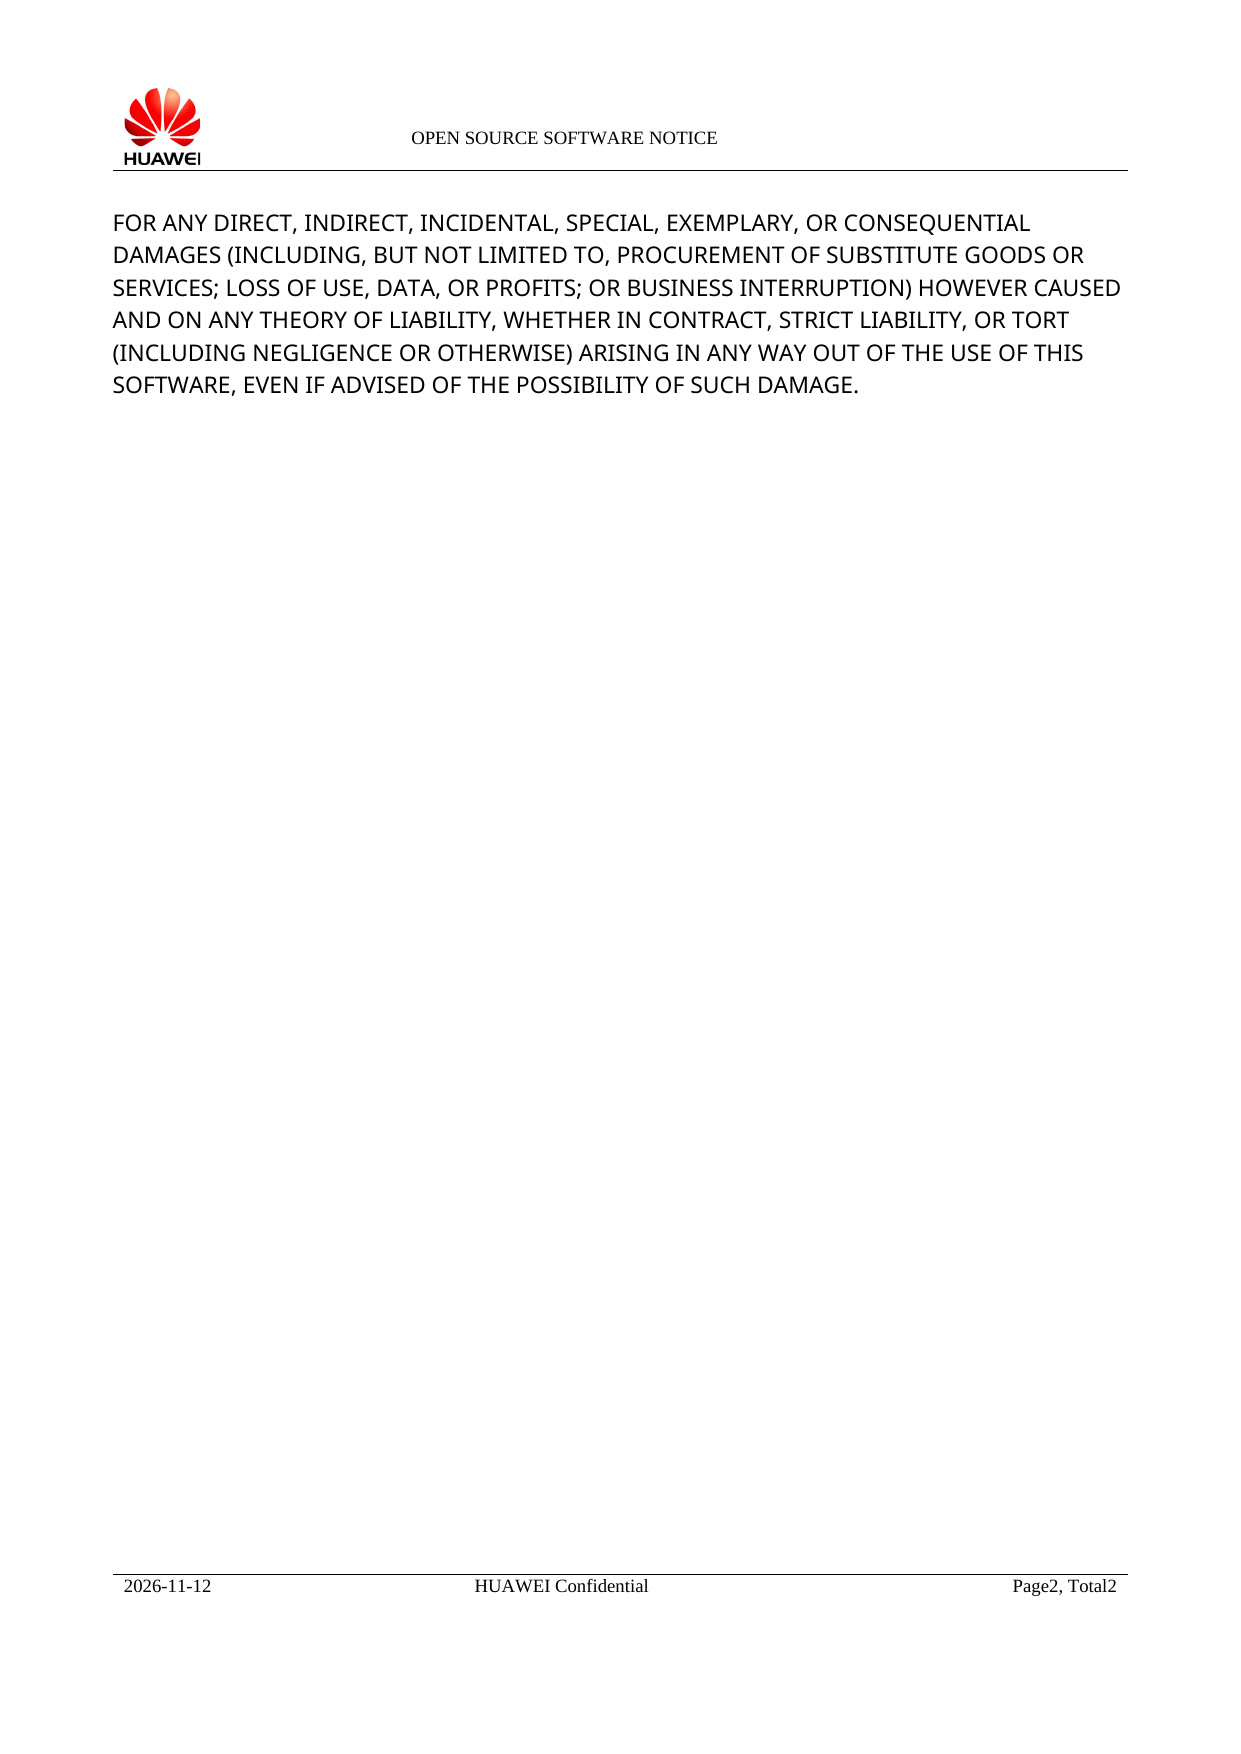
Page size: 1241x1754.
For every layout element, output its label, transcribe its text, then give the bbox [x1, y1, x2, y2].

picture [124, 88, 201, 165]
